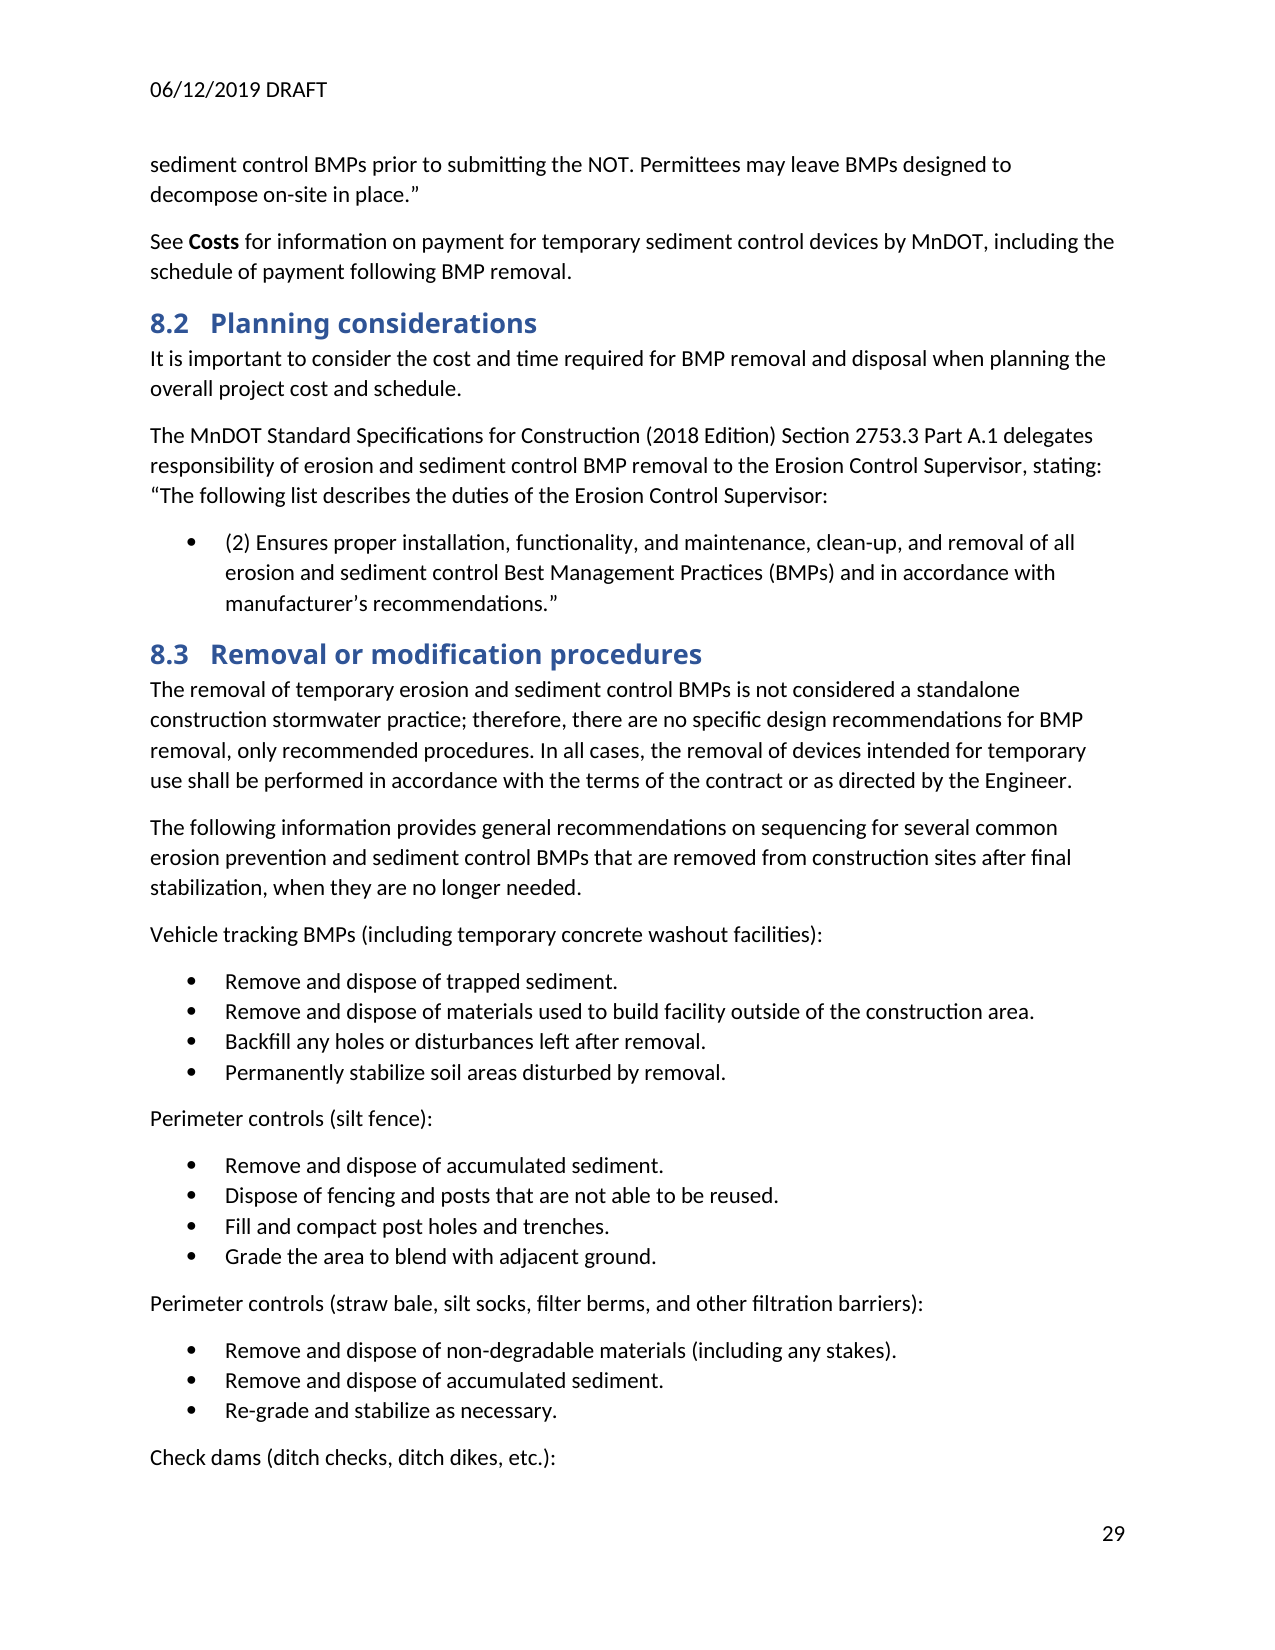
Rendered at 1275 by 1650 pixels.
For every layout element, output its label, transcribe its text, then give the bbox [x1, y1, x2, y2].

text The following information provides general recommendations on sequencing for several common erosion prevention and sediment control BMPs that are removed from construction sites after final stabilization, when they are no longer needed. [150, 813, 1125, 901]
list Backfill any holes or disturbances left after removal. [187, 1027, 1125, 1056]
list Remove and dispose of accumulated sediment. [187, 1151, 1125, 1179]
subtitle Planning considerations [150, 304, 1125, 341]
text Perimeter controls (silt fence): [150, 1104, 1125, 1133]
list Re-grade and stabilize as necessary. [187, 1396, 1125, 1424]
list Remove and dispose of materials used to build facility outside of the construction area. [187, 997, 1125, 1025]
text It is important to consider the cost and time required for BMP removal and disposal when planning the overall project cost and schedule. [150, 344, 1125, 402]
list Dispose of fencing and posts that are not able to be reused. [187, 1182, 1125, 1210]
list Permanently stabilize soil areas disturbed by removal. [187, 1058, 1125, 1086]
list (2) Ensures proper installation, functionality, and maintenance, clean-up, and removal of all erosion and sediment control Best Management Practices (BMPs) and in accordance with manufacturer’s recommendations.” [187, 528, 1125, 617]
text Check dams (ditch checks, ditch dikes, etc.): [150, 1443, 1125, 1471]
text The removal of temporary erosion and sediment control BMPs is not considered a standalone construction stormwater practice; therefore, there are no specific design recommendations for BMP removal, only recommended procedures. In all cases, the removal of devices intended for temporary use shall be performed in accordance with the terms of the contract or as directed by the Engineer. [150, 675, 1125, 794]
subtitle Removal or modification procedures [150, 636, 1125, 672]
list Grade the area to blend with adjacent ground. [187, 1242, 1125, 1270]
text Vehicle tracking BMPs (including temporary concrete washout facilities): [150, 920, 1125, 948]
list Remove and dispose of non-degradable materials (including any stakes). [187, 1336, 1125, 1364]
text The MnDOT Standard Specifications for Construction (2018 Edition) Section 2753.3 Part A.1 delegates responsibility of erosion and sediment control BMP removal to the Erosion Control Supervisor, stating: “The following list describes the duties of the Erosion Control Supervisor: [150, 421, 1125, 509]
text Perimeter controls (straw bale, silt socks, filter berms, and other filtration barriers): [150, 1289, 1125, 1317]
list Remove and dispose of trapped sediment. [187, 967, 1125, 995]
list Fill and compact post holes and trenches. [187, 1212, 1125, 1240]
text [150, 150, 1125, 208]
text See Costs for information on payment for temporary sediment control devices by MnDOT, including the schedule of payment following BMP removal. [150, 227, 1125, 285]
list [187, 1366, 1125, 1394]
